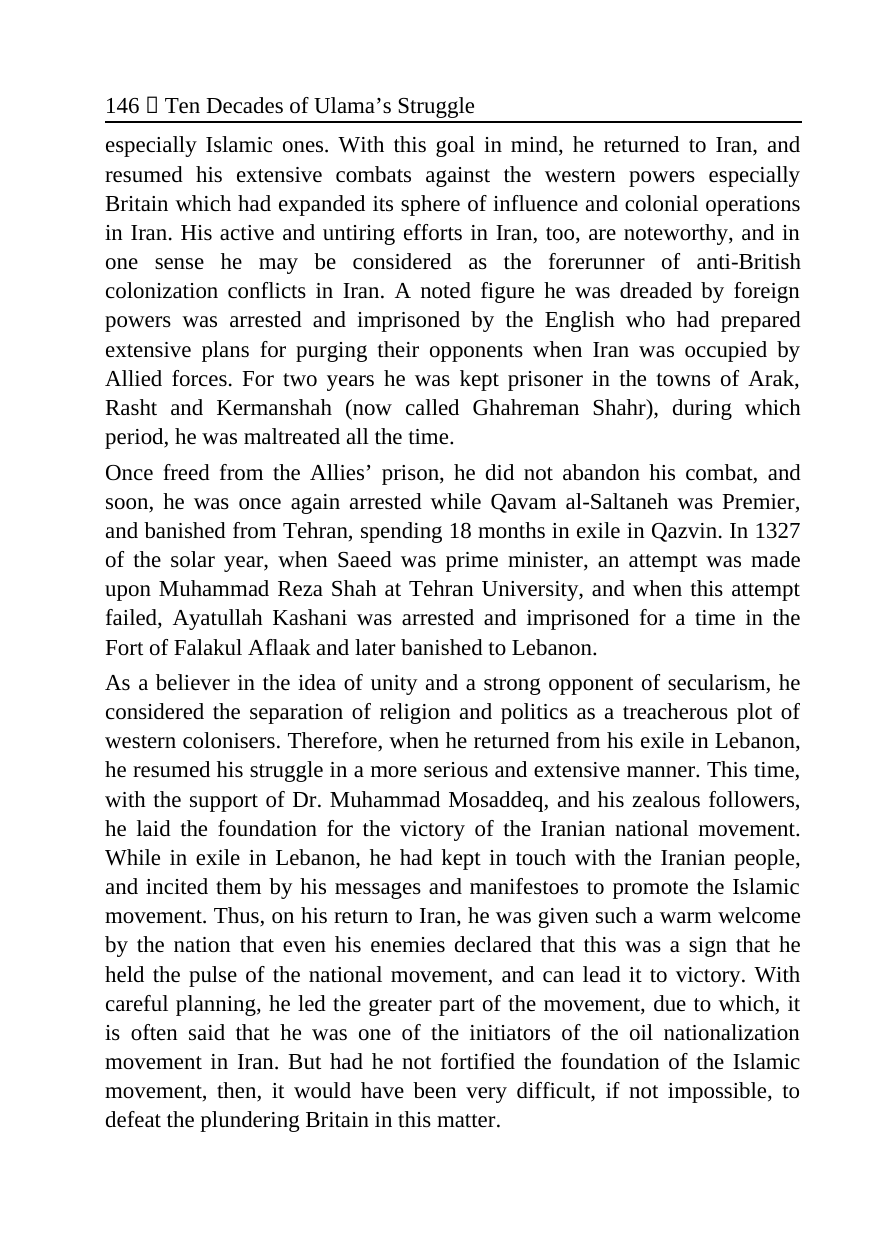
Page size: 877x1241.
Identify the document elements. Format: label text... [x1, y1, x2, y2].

text Once freed from the Allies’ prison, he did not abandon his combat, and soon, he was once again arrested while Qavam al-Saltaneh was Premier, and banished from Tehran, spending 18 months in exile in Qazvin. In 1327 of the solar year, when Saeed was prime minister, an attempt was made upon Muhammad Reza Shah at Tehran University, and when this attempt failed, Ayatullah Kashani was arrested and imprisoned for a time in the Fort of Falakul Aflaak and later banished to Lebanon. [105, 457, 802, 661]
text As a believer in the idea of unity and a strong opponent of secularism, he considered the separation of religion and politics as a treacherous plot of western colonisers. Therefore, when he returned from his exile in Lebanon, he resumed his struggle in a more serious and extensive manner. This time, with the support of Dr. Muhammad Mosaddeq, and his zealous followers, he laid the foundation for the victory of the Iranian national movement. While in exile in Lebanon, he had kept in touch with the Iranian people, and incited them by his messages and manifestoes to promote the Islamic movement. Thus, on his return to Iran, he was given such a warm welcome by the nation that even his enemies declared that this was a sign that he held the pulse of the national movement, and can lead it to victory. With careful planning, he led the greater part of the movement, due to which, it is often said that he was one of the initiators of the oil nationalization movement in Iran. But had he not fortified the foundation of the Islamic movement, then, it would have been very difficult, if not impossible, to defeat the plundering Britain in this matter. [105, 667, 802, 1134]
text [105, 129, 802, 450]
